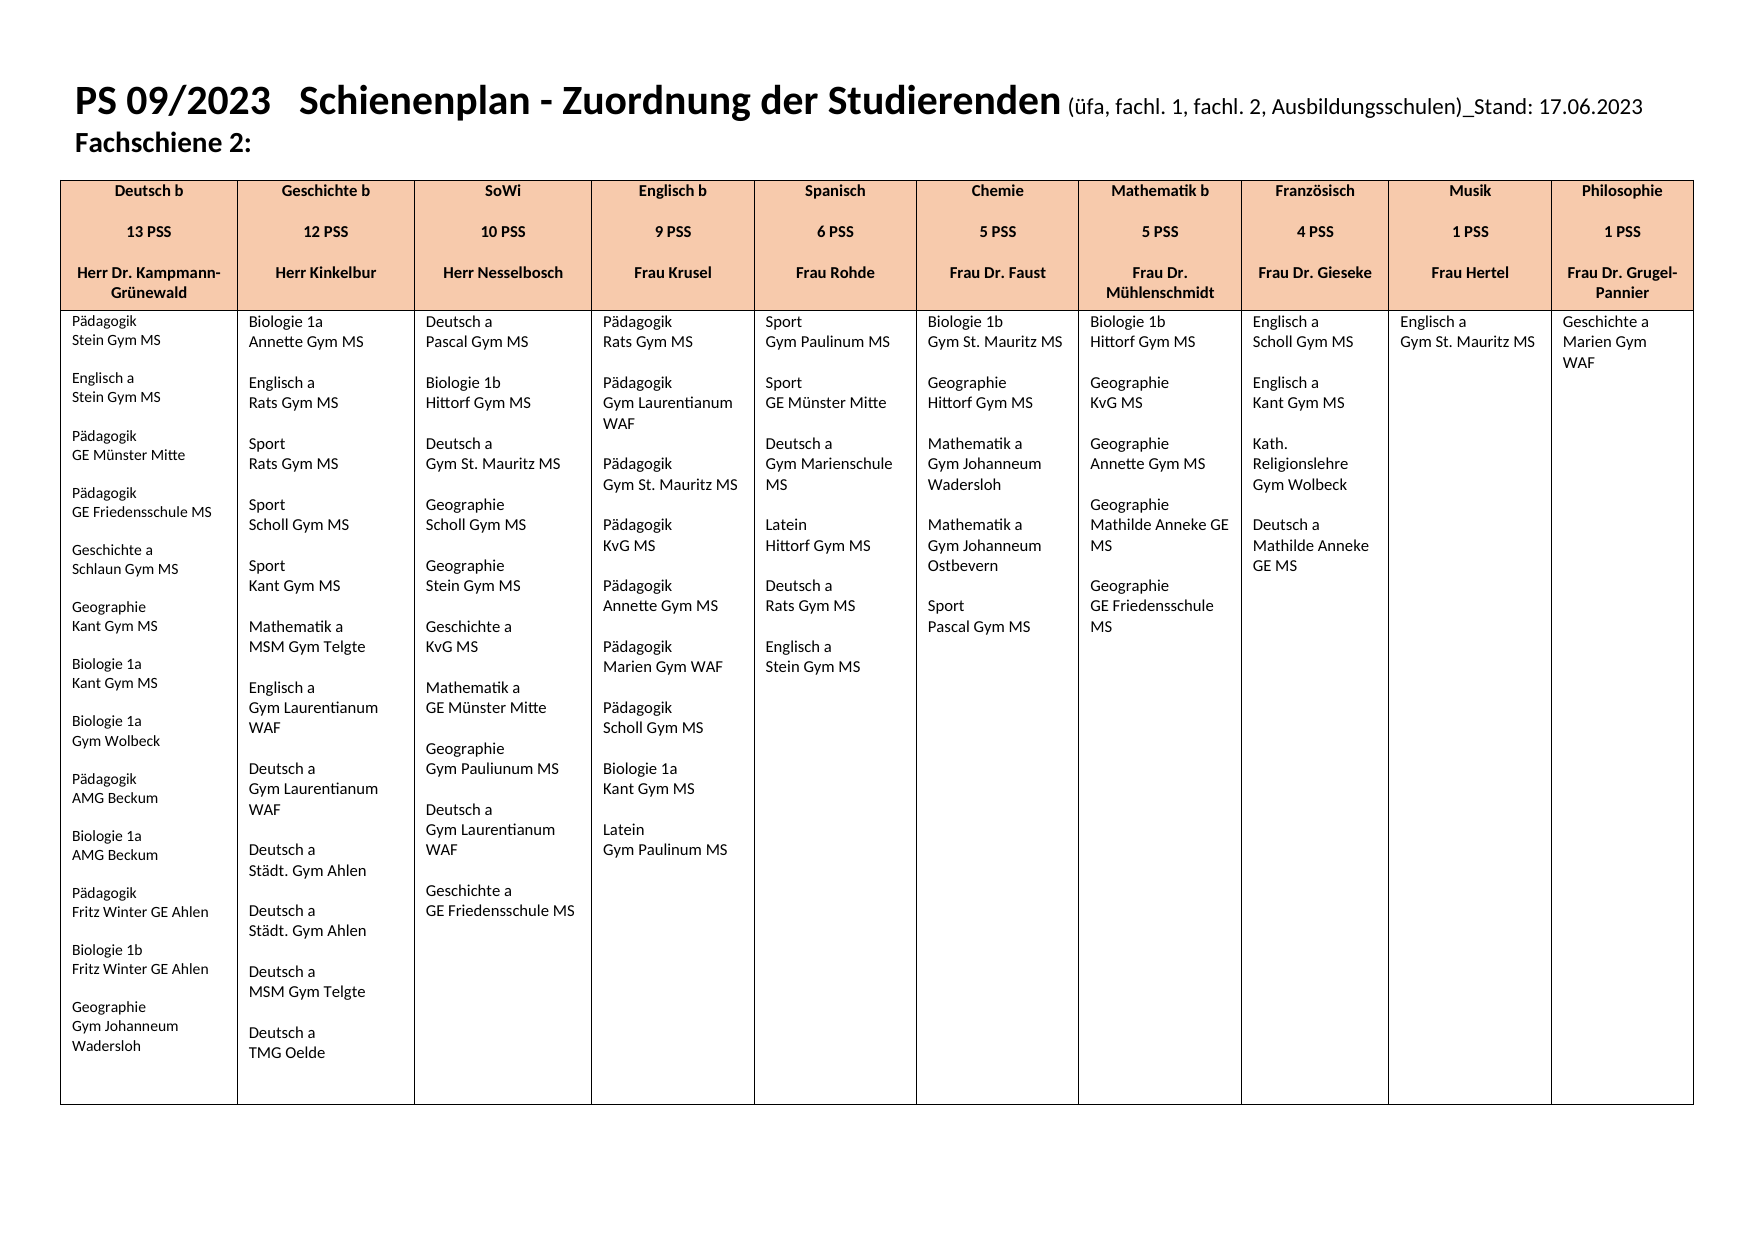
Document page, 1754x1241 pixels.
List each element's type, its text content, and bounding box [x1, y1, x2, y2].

text Fachschiene 2: [75, 124, 1679, 160]
table_cell Pädagogik Stein Gym MS Englisch a Stein Gym MS Pädagogik GE Münster Mitte Pädagogik GE Friedensschule MS Geschichte a Schlaun Gym MS Geographie Kant Gym MS Biologie 1a Kant Gym MS Biologie 1a Gym Wolbeck Pädagogik AMG Beckum Biologie 1a AMG Beckum Pädagogik Fritz Winter GE Ahlen Biologie 1b Fritz Winter GE Ahlen Geographie Gym Johanneum Wadersloh [61, 311, 237, 1103]
table_header Englisch b 9 PSS Frau Krusel [592, 181, 754, 310]
table_cell Biologie 1b Hittorf Gym MS Geographie KvG MS Geographie Annette Gym MS Geographie Mathilde Anneke GE MS Geographie GE Friedensschule MS [1079, 311, 1241, 1103]
table_cell Pädagogik Rats Gym MS Pädagogik Gym Laurentianum WAF Pädagogik Gym St. Mauritz MS Pädagogik KvG MS Pädagogik Annette Gym MS Pädagogik Marien Gym WAF Pädagogik Scholl Gym MS Biologie 1a Kant Gym MS Latein Gym Paulinum MS [592, 311, 754, 1103]
table_header Mathematik b 5 PSS Frau Dr. Mühlenschmidt [1079, 181, 1241, 310]
table_header SoWi 10 PSS Herr Nesselbosch [415, 181, 591, 310]
table_header Geschichte b 12 PSS Herr Kinkelbur [238, 181, 414, 310]
table_header Spanisch 6 PSS Frau Rohde [755, 181, 916, 310]
table_cell Englisch a Scholl Gym MS Englisch a Kant Gym MS Kath. Religionslehre Gym Wolbeck Deutsch a Mathilde Anneke GE MS [1242, 311, 1388, 1103]
table_cell Englisch a Gym St. Mauritz MS [1389, 311, 1551, 1103]
table_cell Geschichte a Marien Gym WAF [1552, 311, 1693, 1103]
table_cell Biologie 1b Gym St. Mauritz MS Geographie Hittorf Gym MS Mathematik a Gym Johanneum Wadersloh Mathematik a Gym Johanneum Ostbevern Sport Pascal Gym MS [917, 311, 1078, 1103]
table_header Deutsch b 13 PSS Herr Dr. Kampmann-Grünewald [61, 181, 237, 310]
table_header Philosophie 1 PSS Frau Dr. Grugel-Pannier [1552, 181, 1693, 310]
table_header Musik 1 PSS Frau Hertel [1389, 181, 1551, 310]
table_header Französisch 4 PSS Frau Dr. Gieseke [1242, 181, 1388, 310]
table_cell Sport Gym Paulinum MS Sport GE Münster Mitte Deutsch a Gym Marienschule MS Latein Hittorf Gym MS Deutsch a Rats Gym MS Englisch a Stein Gym MS [755, 311, 916, 1103]
table_header Chemie 5 PSS Frau Dr. Faust [917, 181, 1078, 310]
table_cell Deutsch a Pascal Gym MS Biologie 1b Hittorf Gym MS Deutsch a Gym St. Mauritz MS Geographie Scholl Gym MS Geographie Stein Gym MS Geschichte a KvG MS Mathematik a GE Münster Mitte Geographie Gym Pauliunum MS Deutsch a Gym Laurentianum WAF Geschichte a GE Friedensschule MS [415, 311, 591, 1103]
table_cell Biologie 1a Annette Gym MS Englisch a Rats Gym MS Sport Rats Gym MS Sport Scholl Gym MS Sport Kant Gym MS Mathematik a MSM Gym Telgte Englisch a Gym Laurentianum WAF Deutsch a Gym Laurentianum WAF Deutsch a Städt. Gym Ahlen Deutsch a Städt. Gym Ahlen Deutsch a MSM Gym Telgte Deutsch a TMG Oelde [238, 311, 414, 1103]
